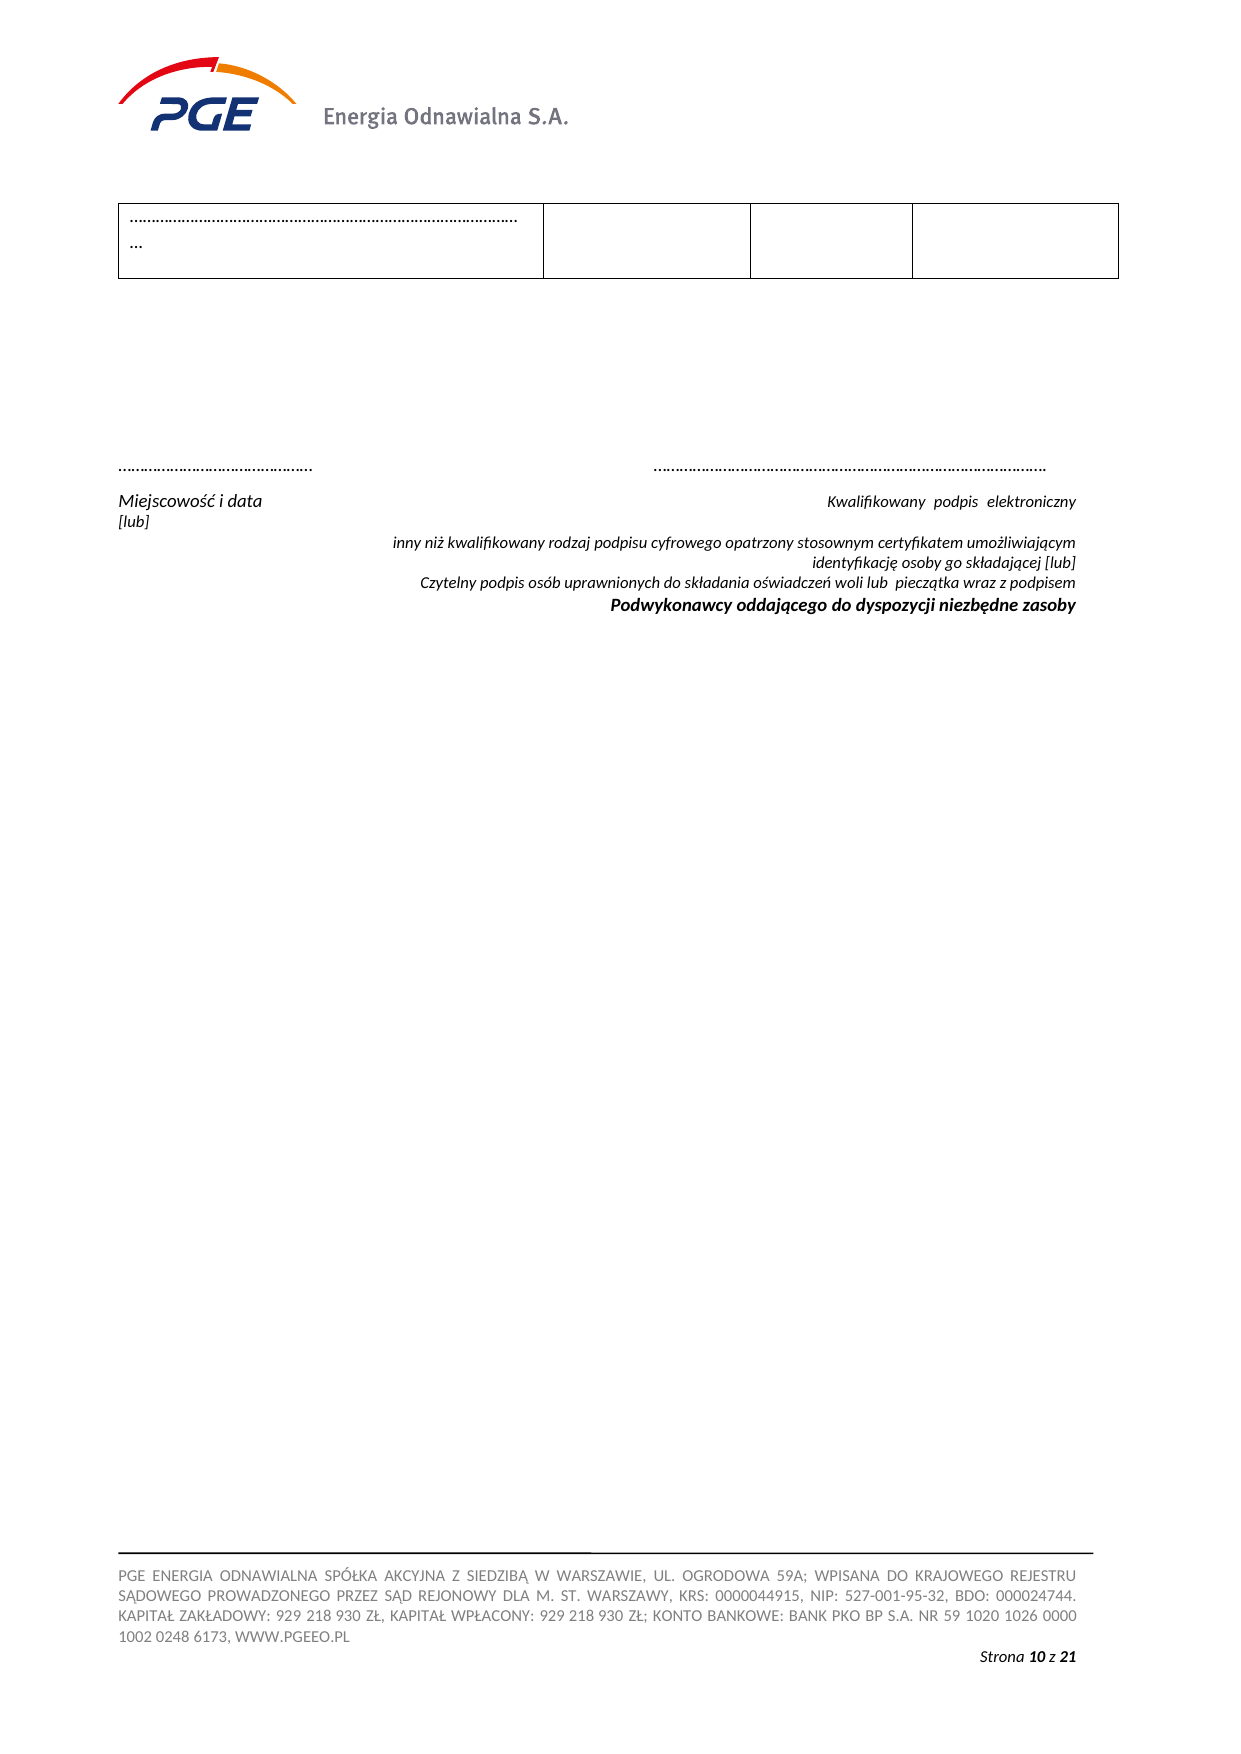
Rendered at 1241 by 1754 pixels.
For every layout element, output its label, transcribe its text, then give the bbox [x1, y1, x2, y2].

table_cell [544, 204, 750, 278]
text ……………………………………… ………………………………………………………………………………. [118, 453, 1078, 476]
text Czytelny podpis osób uprawnionych do składania oświadczeń woli lub pieczątka wraz z podpisem [118, 573, 1078, 593]
text Podwykonawcy oddającego do dyspozycji niezbędne zasoby [119, 593, 1078, 616]
table_cell [913, 204, 1118, 278]
text Miejscowość i data Kwalifikowany podpis elektroniczny [lub] [118, 489, 1078, 532]
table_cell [119, 204, 543, 278]
text inny niż kwalifikowany rodzaj podpisu cyfrowego opatrzony stosownym certyfikatem umożliwiającym identyfikację osoby go składającej [lub] [339, 532, 1078, 573]
table_cell [751, 204, 912, 278]
